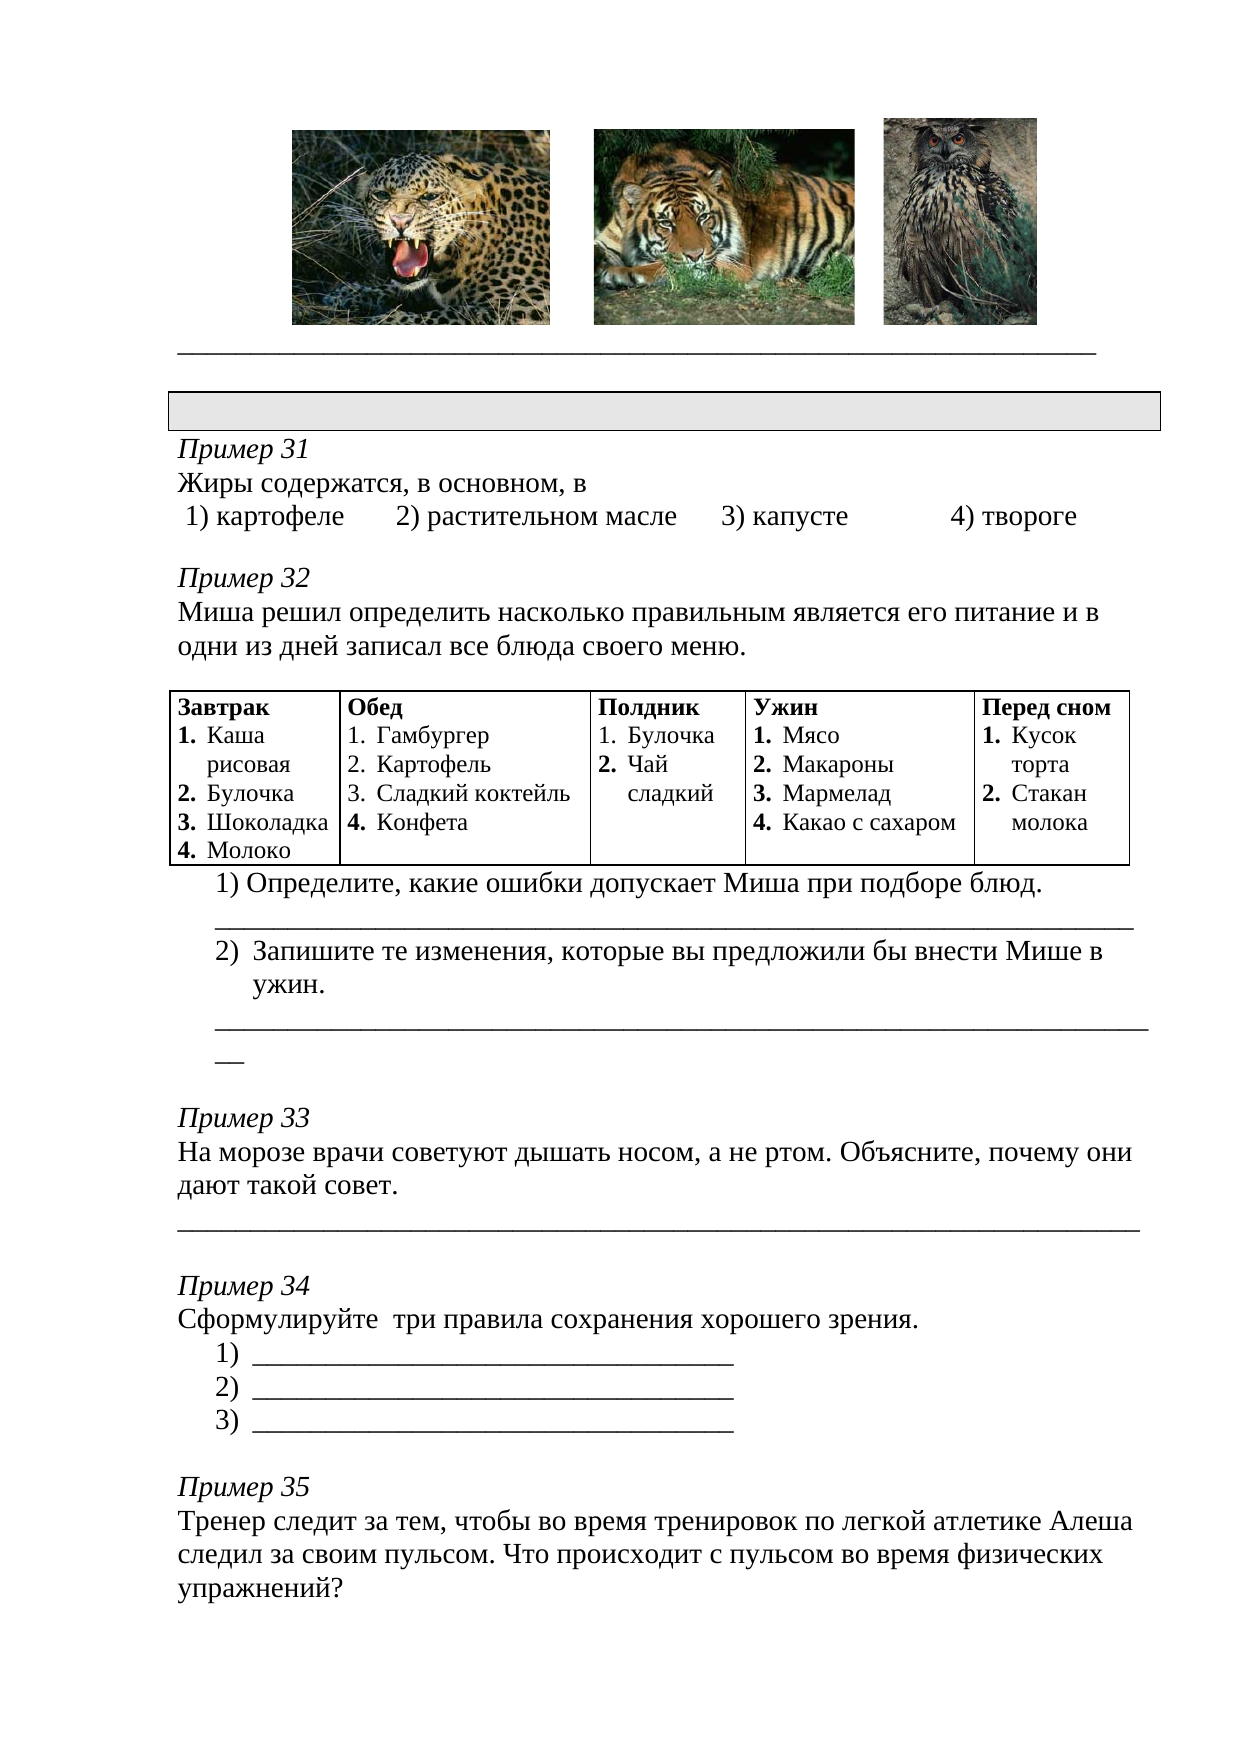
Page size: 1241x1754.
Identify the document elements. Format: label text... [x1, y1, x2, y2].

text На морозе врачи советуют дышать носом, а не ртом. Объясните, почему они дают такой совет. [177, 1134, 1152, 1201]
table_header Обед Гамбургер Картофель Сладкий коктейль Конфета [341, 692, 590, 864]
text _______________________________________________________________ [177, 324, 1152, 358]
text Пример 32 [177, 561, 1152, 594]
table_header Завтрак Каша рисовая Булочка Шоколадка Молоко [171, 692, 339, 864]
text Жиры содержатся, в основном, в [177, 465, 1152, 498]
list _________________________________ [215, 1335, 1152, 1369]
picture [292, 130, 550, 325]
text __________________________________________________________________ [177, 1201, 1152, 1234]
text Сформулируйте три правила сохранения хорошего зрения. [177, 1302, 1152, 1335]
text Пример 31 [177, 431, 1152, 465]
text __________________________________________________________________ [215, 1000, 1152, 1067]
list _________________________________ [215, 1402, 1152, 1436]
text 1) картофеле 2) растительном масле 3) капусте 4) твороге [177, 498, 1152, 532]
picture [593, 129, 855, 325]
text Пример 34 [177, 1268, 1152, 1302]
list _________________________________ [215, 1369, 1152, 1402]
list Запишите те изменения, которые вы предложили бы внести Мише в ужин. [215, 933, 1152, 1000]
picture [883, 118, 1037, 325]
table_header Полдник Булочка Чай сладкий [591, 692, 745, 864]
table_header Ужин Мясо Макароны Мармелад Какао с сахаром [746, 692, 974, 864]
text Пример 33 [177, 1100, 1152, 1134]
table_header Перед сном Кусок торта Стакан молока [975, 692, 1129, 864]
text Пример 35 [177, 1469, 1152, 1503]
text Миша решил определить насколько правильным является его питание и в одни из дней записал все блюда своего меню. [177, 594, 1152, 661]
text Тренер следит за тем, чтобы во время тренировок по легкой атлетике Алеша следил за своим пульсом. Что происходит с пульсом во время физических упражнений? [177, 1503, 1152, 1603]
text 1) Определите, какие ошибки допускает Миша при подборе блюд. _______________________________________________________________ [215, 866, 1152, 933]
